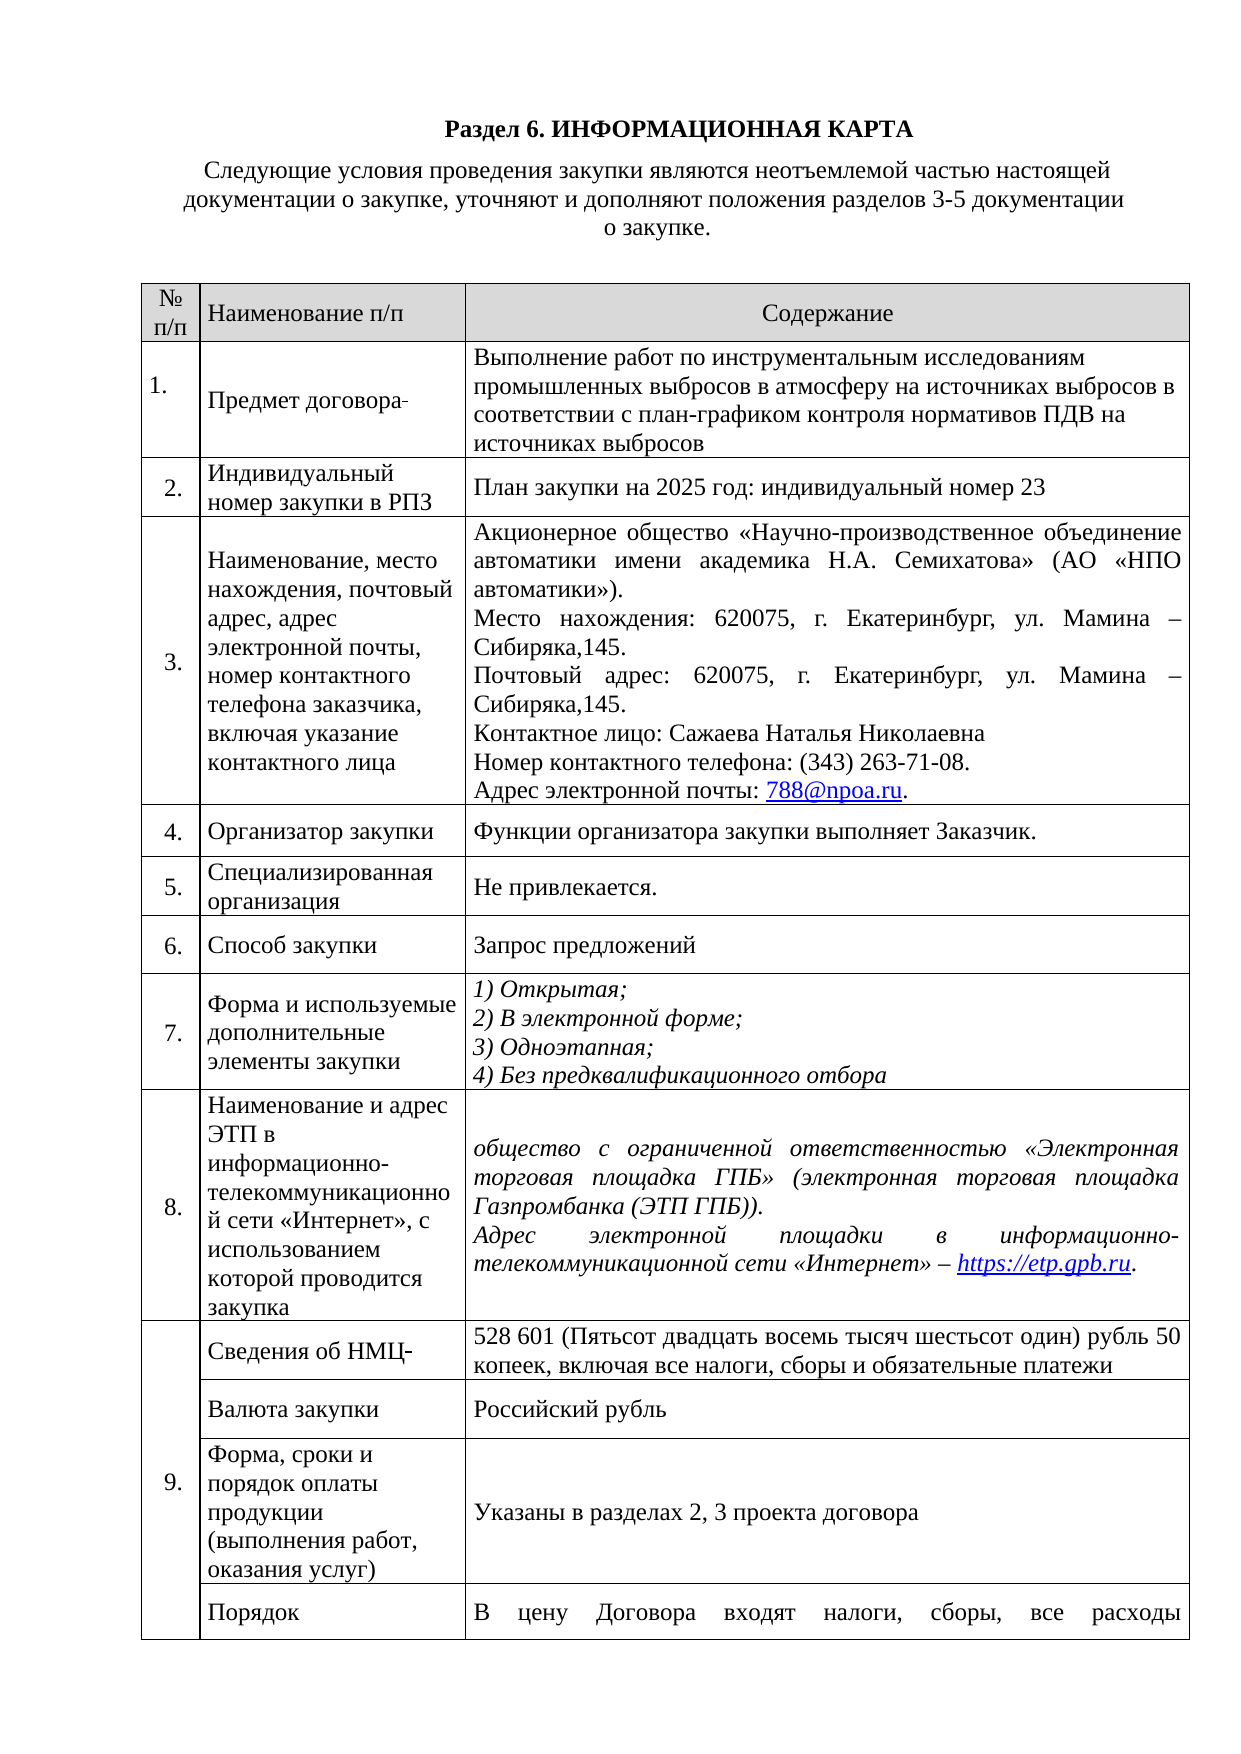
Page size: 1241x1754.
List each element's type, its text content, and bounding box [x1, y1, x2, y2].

table_cell Валюта закупки [201, 1380, 465, 1438]
table_cell [142, 458, 199, 516]
table_header Наименование п/п [201, 284, 465, 341]
table_cell Организатор закупки [201, 805, 465, 856]
table_cell Акционерное общество «Научно-производственное объединение автоматики имени академика Н.А. Семихатова» (АО «НПО автоматики»). Место нахождения: . Екатеринбург, ул. Мамина – Сибиряка,145. Почтовый адрес: . Екатеринбург, ул. Мамина – Сибиряка,145. Контактное лицо: Сажаева Наталья Николаевна Номер контактного телефона: (343) 263-71-08. Адрес электронной почты: 788@npoa.ru. [466, 517, 1189, 804]
table_header № п/п [142, 284, 199, 341]
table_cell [201, 1584, 465, 1639]
table_cell Наименование и адрес ЭТП в информационно-телекоммуникационной сети «Интернет», с использованием которой проводится закупка [201, 1090, 465, 1320]
table_cell 528 601 (Пятьсот двадцать восемь тысяч шестьсот один) рубль 50 копеек, включая все налоги, сборы и обязательные платежи [466, 1321, 1189, 1379]
table_cell Специализированная организация [201, 857, 465, 915]
table_cell Указаны в разделах 2, 3 проекта договора [466, 1439, 1189, 1583]
list Раздел 6. ИНФОРМАЦИОННАЯ КАРТА [191, 114, 1166, 142]
table_cell Форма и используемые дополнительные элементы закупки [201, 974, 465, 1089]
table_cell [142, 916, 199, 973]
table_cell [142, 1090, 199, 1320]
table_cell Не привлекается. [466, 857, 1189, 915]
table_cell [142, 974, 199, 1089]
table_cell Запрос предложений [466, 916, 1189, 973]
table_header Содержание [466, 284, 1189, 341]
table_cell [466, 1584, 1189, 1639]
table_cell Наименование, место нахождения, почтовый адрес, адрес электронной почты, номер контактного телефона заказчика, включая указание контактного лица [201, 517, 465, 804]
table_cell Функции организатора закупки выполняет Заказчик. [466, 805, 1189, 856]
table_cell Форма, сроки и порядок оплаты продукции (выполнения работ, оказания услуг) [201, 1439, 465, 1583]
table_cell Российский рубль [466, 1380, 1189, 1438]
table_cell Индивидуальный номер закупки в РПЗ [201, 458, 465, 516]
table_cell Выполнение работ по инструментальным исследованиям промышленных выбросов в атмосферу на источниках выбросов в соответствии с план-графиком контроля нормативов ПДВ на источниках выбросов [466, 342, 1189, 457]
table_cell Сведения об НМЦ [201, 1321, 465, 1379]
table_cell [142, 857, 199, 915]
text Следующие условия проведения закупки являются неотъемлемой частью настоящей документации о закупке, уточняют и дополняют положения разделов 3-5 документации о закупке. [148, 155, 1166, 241]
table_cell [142, 517, 199, 804]
table_cell 1) Открытая; 2) В электронной форме; 3) Одноэтапная; 4) Без предквалификационного отбора [466, 974, 1189, 1089]
table_cell общество с ограниченной ответственностью «Электронная торговая площадка ГПБ» (электронная торговая площадка Газпромбанка (ЭТП ГПБ)). Адрес электронной площадки в информационно-телекоммуникационной сети «Интернет» – https://etp.gpb.ru. [466, 1090, 1189, 1320]
table_cell [142, 342, 199, 457]
table_cell Предмет договора [201, 342, 465, 457]
table_cell [142, 805, 199, 856]
table_cell План закупки на 2025 год: индивидуальный номер 23 [466, 458, 1189, 516]
table_cell [142, 1321, 199, 1639]
table_cell Способ закупки [201, 916, 465, 973]
